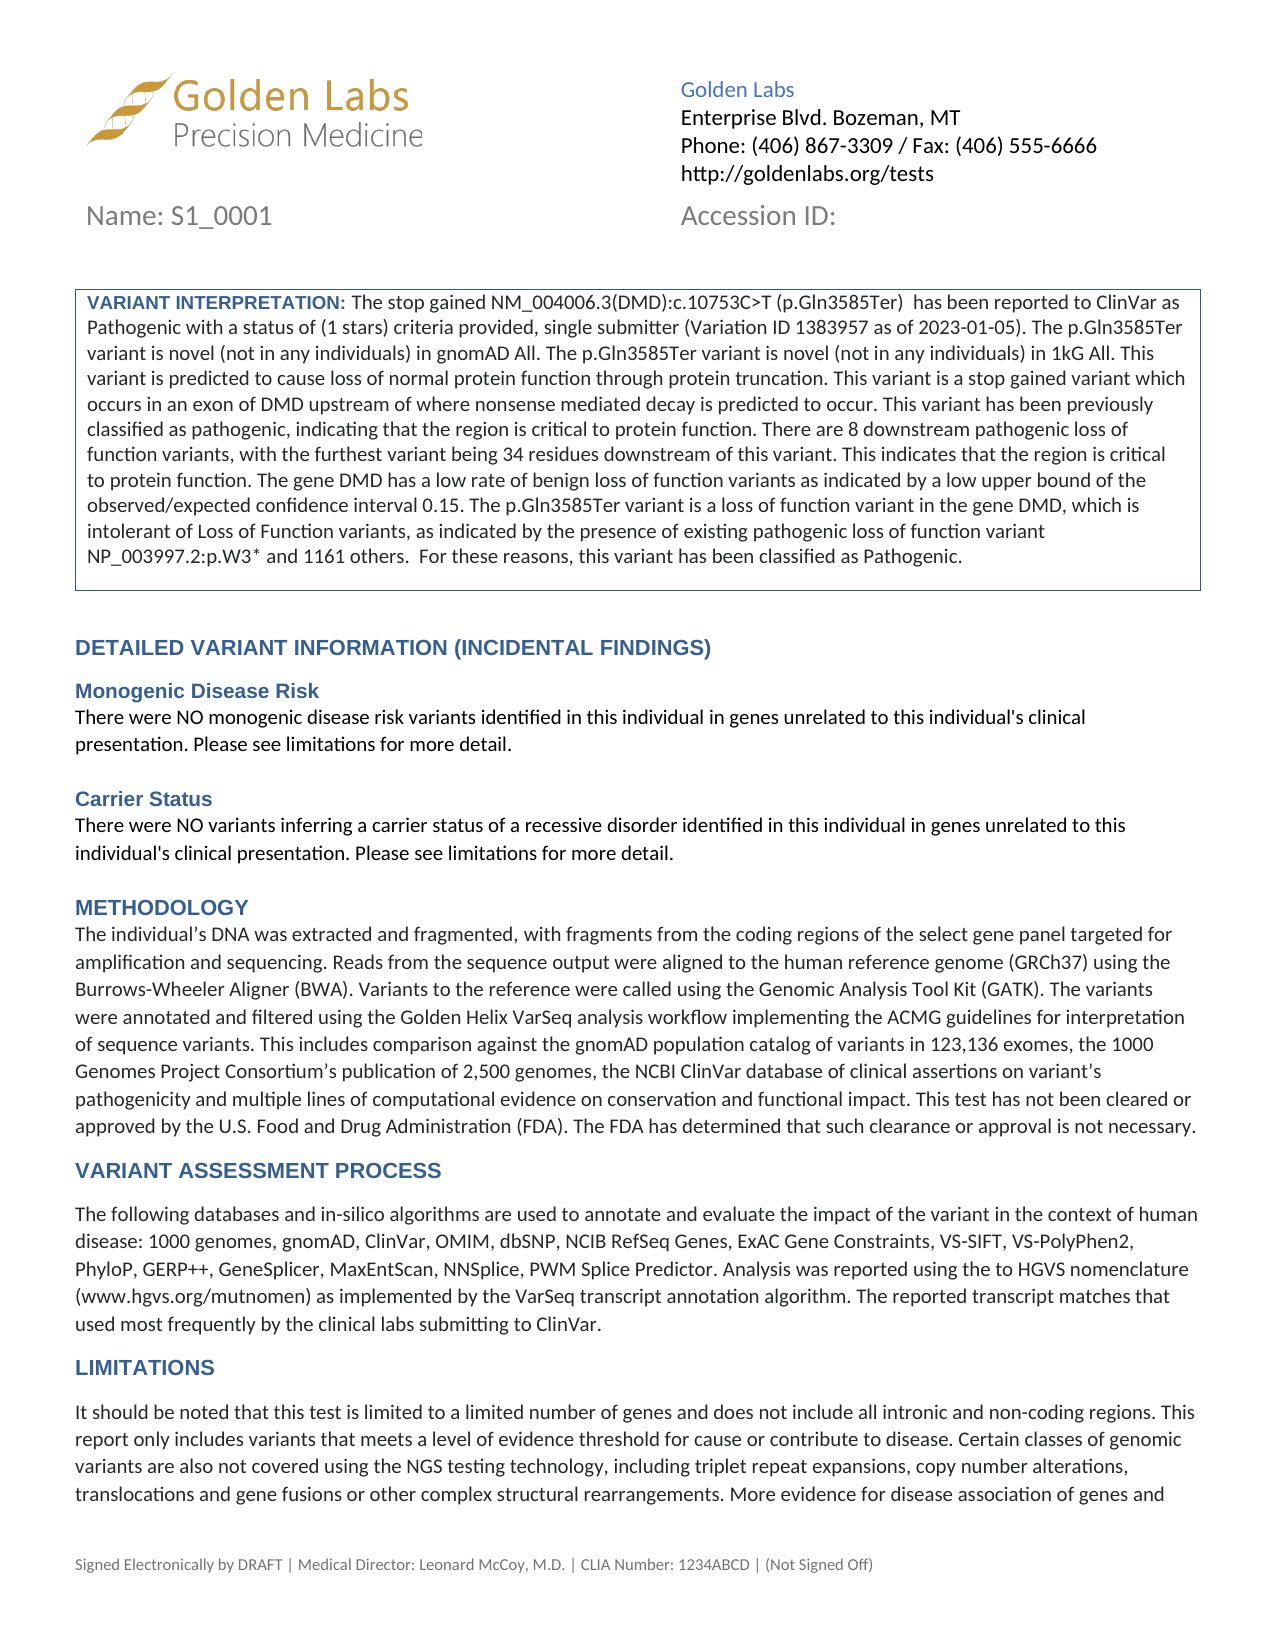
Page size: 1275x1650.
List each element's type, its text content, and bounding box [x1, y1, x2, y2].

text The individual’s DNA was extracted and fragmented, with fragments from the coding regions of the select gene panel targeted for amplification and sequencing. Reads from the sequence output were aligned to the human reference genome (GRCh37) using the Burrows-Wheeler Aligner (BWA). Variants to the reference were called using the Genomic Analysis Tool Kit (GATK). The variants were annotated and filtered using the Golden Helix VarSeq analysis workflow implementing the ACMG guidelines for interpretation of sequence variants. This includes comparison against the gnomAD population catalog of variants in 123,136 exomes, the 1000 Genomes Project Consortium’s publication of 2,500 genomes, the NCBI ClinVar database of clinical assertions on variant’s pathogenicity and multiple lines of computational evidence on conservation and functional impact. This test has not been cleared or approved by the U.S. Food and Drug Administration (FDA). The FDA has determined that such clearance or approval is not necessary. [75, 922, 1200, 1139]
text Carrier Status [75, 786, 1200, 810]
text There were NO variants inferring a carrier status of a recessive disorder identified in this individual in genes unrelated to this individual's clinical presentation. Please see limitations for more detail. [75, 812, 1200, 865]
text METHODOLOGY [75, 894, 1200, 920]
text Monogenic Disease Risk [75, 678, 1200, 702]
text The following databases and in-silico algorithms are used to annotate and evaluate the impact of the variant in the context of human disease: 1000 genomes, gnomAD, ClinVar, OMIM, dbSNP, NCIB RefSeq Genes, ExAC Gene Constraints, VS-SIFT, VS-PolyPhen2, PhyloP, GERP++, GeneSplicer, MaxEntScan, NNSplice, PWM Splice Predictor. Analysis was reported using the to HGVS nomenclature (www.hgvs.org/mutnomen) as implemented by the VarSeq transcript annotation algorithm. The reported transcript matches that used most frequently by the clinical labs submitting to ClinVar. [75, 1201, 1200, 1336]
text LIMITATIONS [75, 1355, 1200, 1380]
text DETAILED VARIANT INFORMATION (INCIDENTAL FINDINGS) [75, 634, 1200, 660]
text VARIANT ASSESSMENT PROCESS [75, 1157, 1200, 1183]
table_cell VARIANT INTERPRETATION: The stop gained NM_004006.3(DMD):c.10753C>T (p.Gln3585Ter) has been reported to ClinVar as Pathogenic with a status of (1 stars) criteria provided, single submitter (Variation ID 1383957 as of 2023-01-05). The p.Gln3585Ter variant is novel (not in any individuals) in gnomAD All. The p.Gln3585Ter variant is novel (not in any individuals) in 1kG All. This variant is predicted to cause loss of normal protein function through protein truncation. This variant is a stop gained variant which occurs in an exon of DMD upstream of where nonsense mediated decay is predicted to occur. This variant has been previously classified as pathogenic, indicating that the region is critical to protein function. There are 8 downstream pathogenic loss of function variants, with the furthest variant being 34 residues downstream of this variant. This indicates that the region is critical to protein function. The gene DMD has a low rate of benign loss of function variants as indicated by a low upper bound of the observed/expected confidence interval 0.15. The p.Gln3585Ter variant is a loss of function variant in the gene DMD, which is intolerant of Loss of Function variants, as indicated by the presence of existing pathogenic loss of function variant NP_003997.2:p.W3* and 1161 others. For these reasons, this variant has been classified as Pathogenic. [76, 290, 1200, 590]
text There were NO monogenic disease risk variants identified in this individual in genes unrelated to this individual's clinical presentation. Please see limitations for more detail. [75, 704, 1200, 757]
picture [85, 75, 423, 147]
